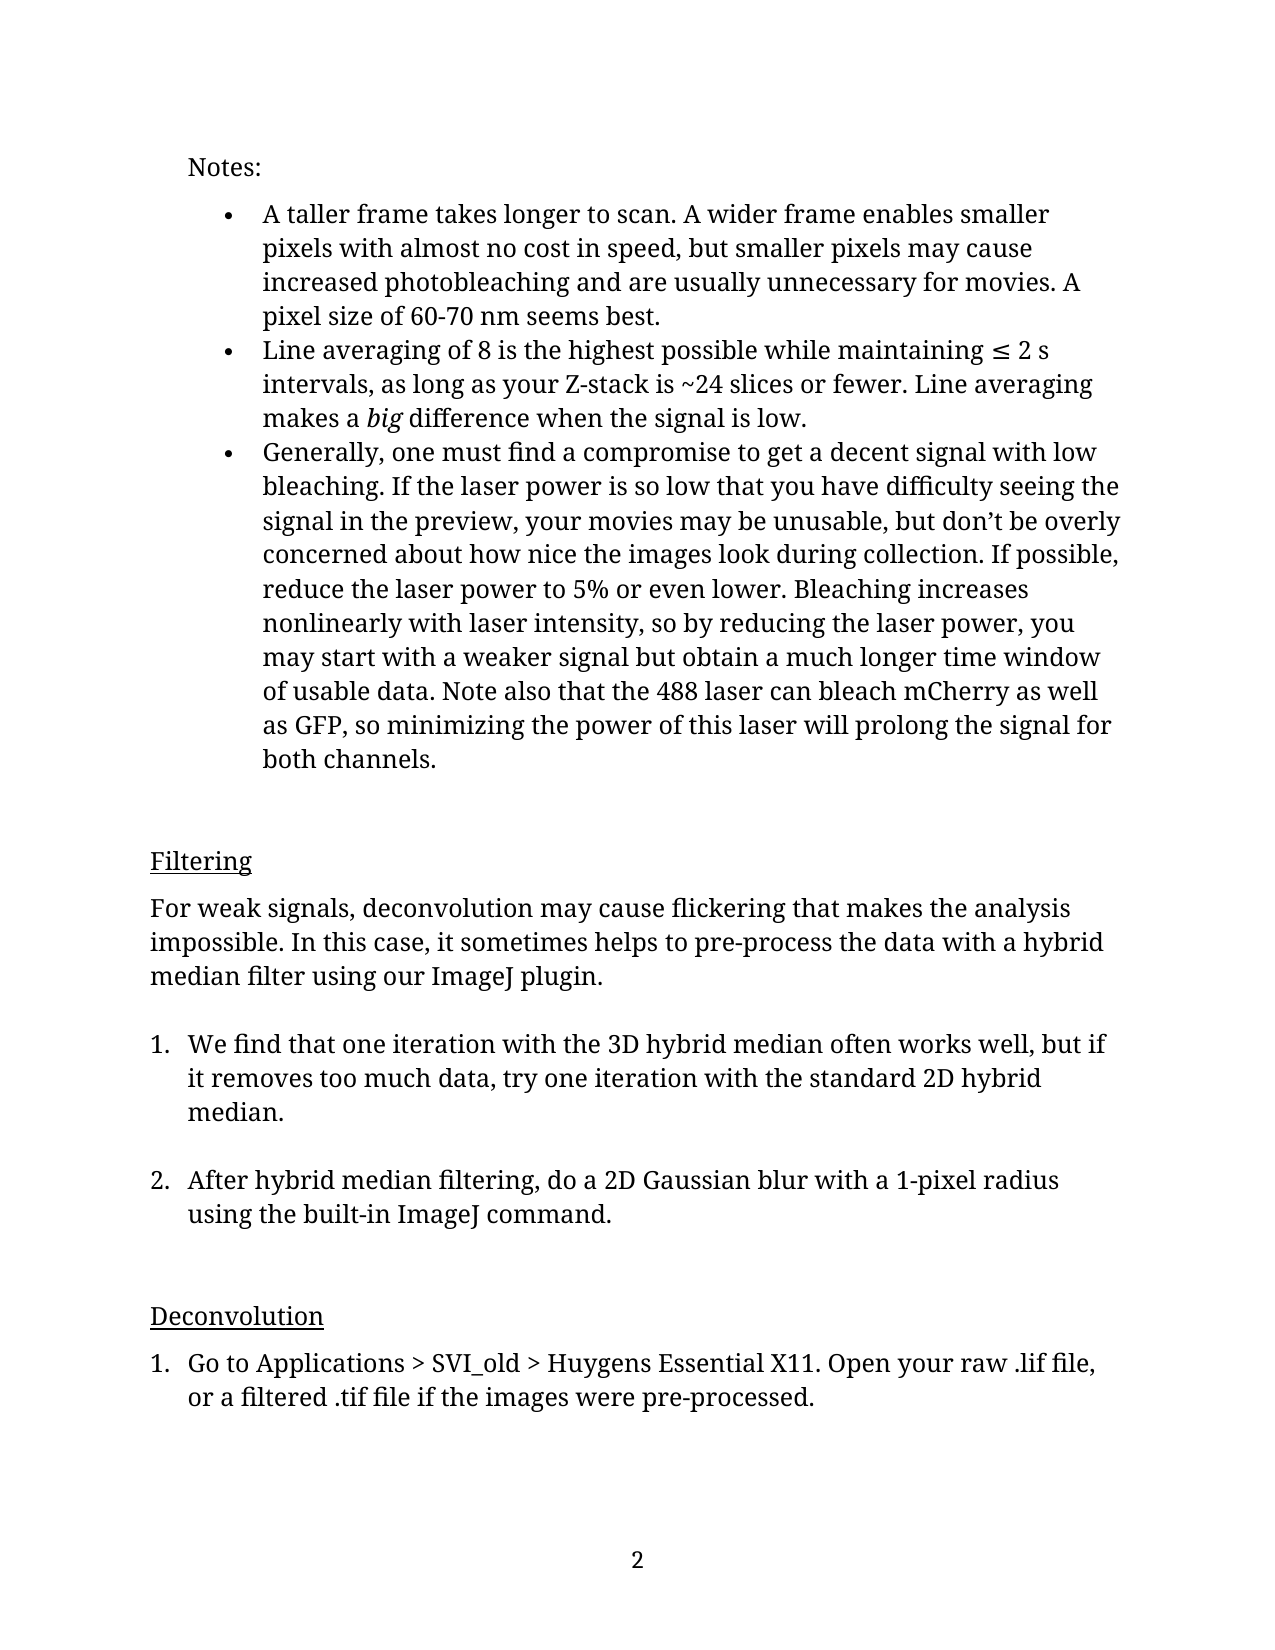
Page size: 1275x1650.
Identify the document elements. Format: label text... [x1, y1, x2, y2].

text For weak signals, deconvolution may cause flickering that makes the analysis impossible. In this case, it sometimes helps to pre-process the data with a hybrid median filter using our ImageJ plugin. [150, 890, 1125, 992]
list Line averaging of 8 is the highest possible while maintaining ≤ 2 s intervals, as long as your Z-stack is ~24 slices or fewer. Line averaging makes a big difference when the signal is low. [225, 333, 1125, 435]
text 2. After hybrid median filtering, do a 2D Gaussian blur with a 1-pixel radius using the built-in ImageJ command. [150, 1163, 1125, 1231]
list A taller frame takes longer to scan. A wider frame enables smaller pixels with almost no cost in speed, but smaller pixels may cause increased photobleaching and are usually unnecessary for movies. A pixel size of 60-70 nm seems best. [225, 197, 1125, 333]
text Deconvolution [150, 1299, 1125, 1333]
text 1. Go to Applications > SVI_old > Huygens Essential X11. Open your raw .lif file, or a filtered .tif file if the images were pre-processed. [150, 1346, 1125, 1414]
text 1. We find that one iteration with the 3D hybrid median often works well, but if it removes too much data, try one iteration with the standard 2D hybrid median. [150, 1027, 1125, 1129]
list Generally, one must find a compromise to get a decent signal with low bleaching. If the laser power is so low that you have difficulty seeing the signal in the preview, your movies may be unusable, but don’t be overly concerned about how nice the images look during collection. If possible, reduce the laser power to 5% or even lower. Bleaching increases nonlinearly with laser intensity, so by reducing the laser power, you may start with a weaker signal but obtain a much longer time window of usable data. Note also that the 488 laser can bleach mCherry as well as GFP, so minimizing the power of this laser will prolong the signal for both channels. [225, 435, 1125, 776]
text Notes: [150, 150, 1125, 184]
text Filtering [150, 844, 1125, 878]
